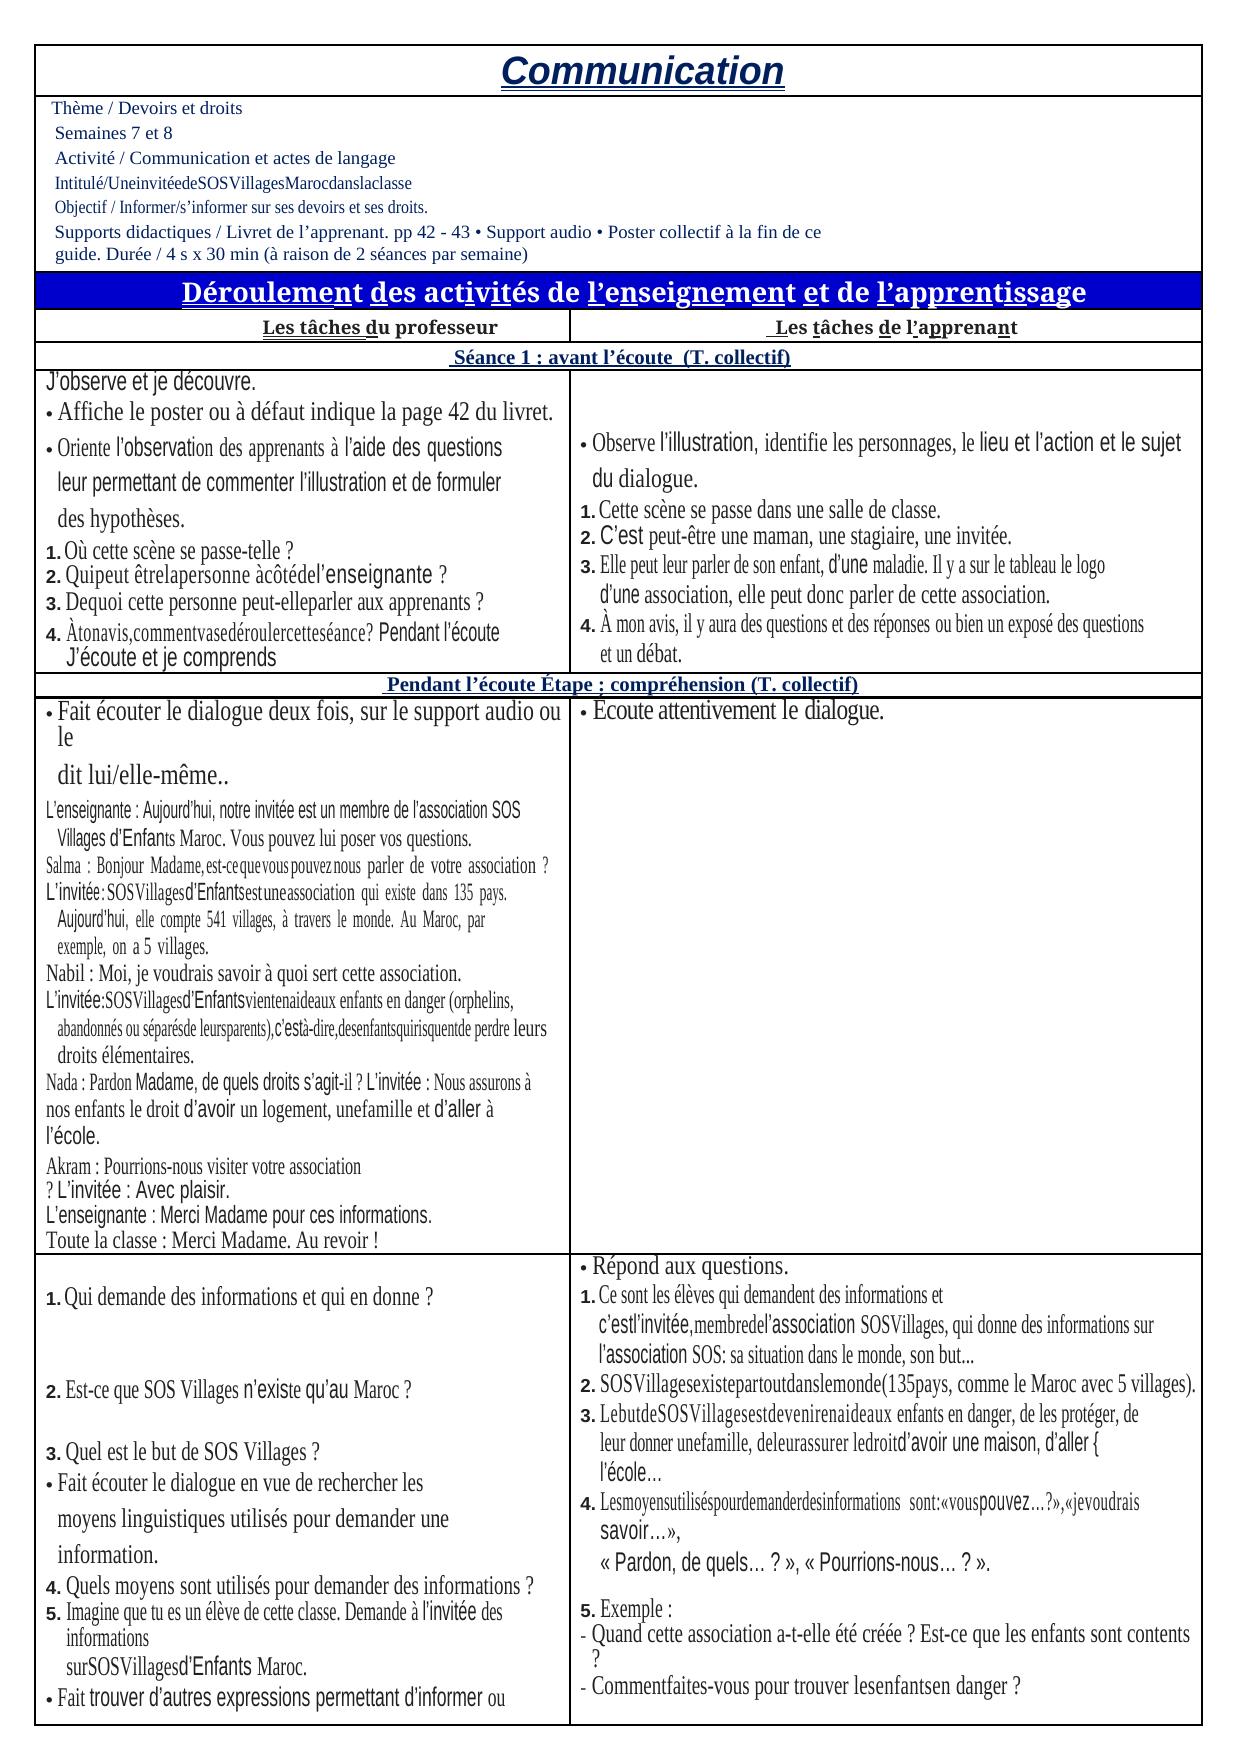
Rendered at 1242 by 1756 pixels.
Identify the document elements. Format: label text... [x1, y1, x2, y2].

table_cell Séance 1 : avant l’écoute (T. collectif) [36, 343, 1201, 368]
table_cell Déroulement des activités de l’enseignement et de l’apprentissage [36, 273, 1201, 308]
table_cell Les tâches du professeur [36, 310, 569, 341]
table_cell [571, 1255, 1201, 1724]
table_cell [36, 1255, 569, 1724]
table_header Communication [36, 46, 1201, 95]
table_cell Écoute attentivement le dialogue. [571, 699, 1201, 1253]
table_cell Observe l’illustration, identifie les personnages, le lieu et l’action et le sujet du dialogue. Cette scène se passe dans une salle de classe. C’est peut-être une maman, une stagiaire, une invitée. Elle peut leur parler de son enfant, d’une maladie. Il y a sur le tableau le logo d’une association, elle peut donc parler de cette association. À mon avis, il y aura des questions et des réponses ou bien un exposé des questions et un débat. [571, 371, 1201, 672]
table_cell Fait écouter le dialogue deux fois, sur le support audio ou le dit lui/elle-même.. L’enseignante : Aujourd’hui, notre invitée est un membre de l’association SOS Villages d’Enfants Maroc. Vous pouvez lui poser vos questions. Salma : Bonjour Madame,est-cequevouspouveznous parler de votre association ? L’invitée:SOSVillagesd’Enfantsestuneassociation qui existe dans 135 pays. Aujourd’hui, elle compte 541 villages, à travers le monde. Au Maroc, par exemple, on a 5 villages. Nabil : Moi, je voudrais savoir à quoi sert cette association. L’invitée:SOSVillagesd’Enfantsvientenaideaux enfants en danger (orphelins, abandonnés ou séparésde leursparents),c’està-dire,desenfantsquirisquentde perdre leurs droits élémentaires. Nada : Pardon Madame, de quels droits s’agit-il ? L’invitée : Nous assurons à nos enfants le droit d’avoir un logement, unefamille et d’aller à l’école. Akram : Pourrions-nous visiter votre association ? L’invitée : Avec plaisir. L’enseignante : Merci Madame pour ces informations. Toute la classe : Merci Madame. Au revoir ! [36, 699, 569, 1253]
table_cell Pendant l’écoute Étape : compréhension (T. collectif) [36, 674, 1201, 696]
table_cell Thème / Devoirs et droits Semaines 7 et 8 Activité / Communication et actes de langage Intitulé/UneinvitéedeSOSVillagesMarocdanslaclasse Objectif / Informer/s’informer sur ses devoirs et ses droits. Supports didactiques / Livret de l’apprenant. pp 42 - 43 • Support audio • Poster collectif à la fin de ce guide. Durée / 4 s x 30 min (à raison de 2 séances par semaine) [36, 97, 1201, 271]
table_cell J’observe et je découvre. Affiche le poster ou à défaut indique la page 42 du livret. Oriente l’observation des apprenants à l’aide des questions leur permettant de commenter l’illustration et de formuler des hypothèses. Où cette scène se passe-telle ? Quipeut êtrelapersonne àcôtédel’enseignante ? Dequoi cette personne peut-elleparler aux apprenants ? Àtonavis,commentvasedéroulercetteséance? Pendant l’écoute J’écoute et je comprends [36, 371, 569, 672]
table_cell Les tâches de l’apprenant [571, 310, 1201, 341]
